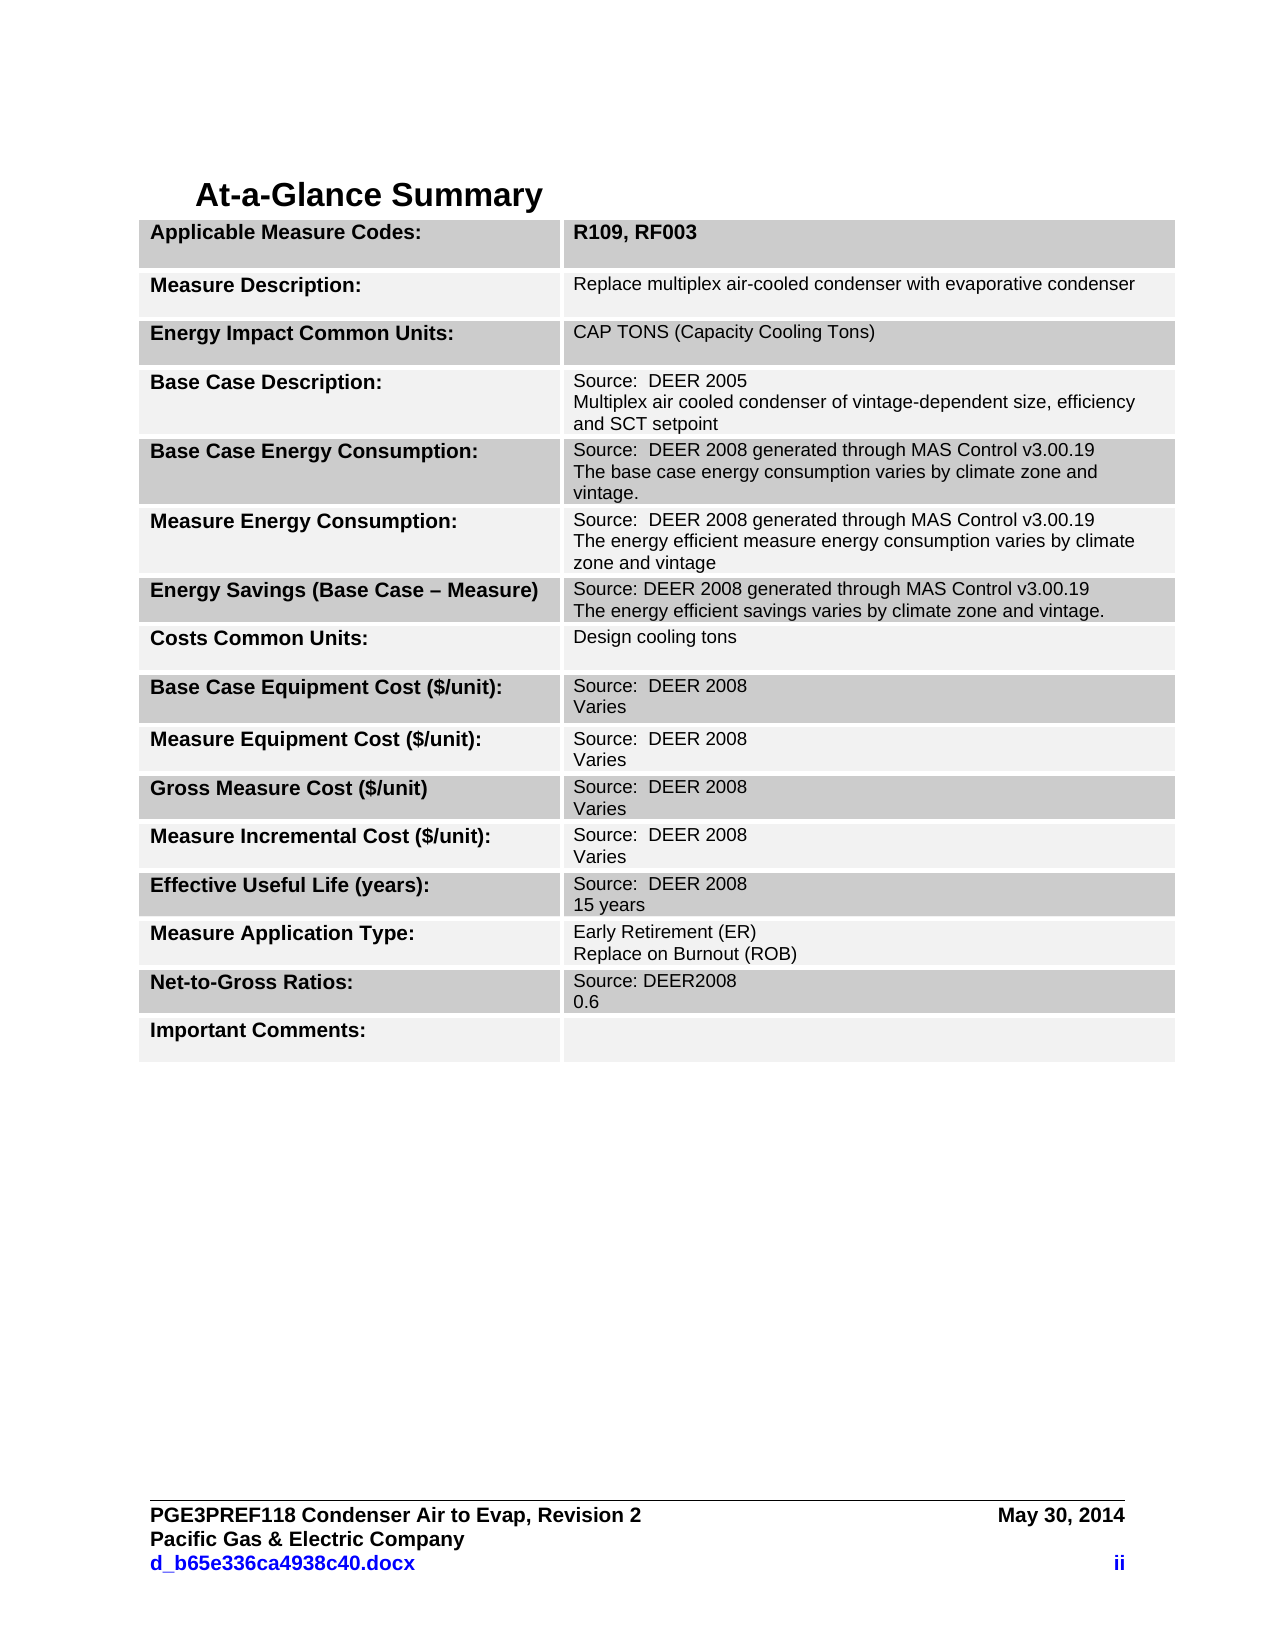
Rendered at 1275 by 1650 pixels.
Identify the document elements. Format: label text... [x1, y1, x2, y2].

table_cell Source: DEER 2008 generated through MAS Control v3.00.19 The energy efficient savings varies by climate zone and vintage. [564, 578, 1175, 622]
table_cell Gross Measure Cost ($/unit) [139, 776, 560, 819]
table_cell Measure Energy Consumption: [139, 508, 560, 573]
table_cell Early Retirement (ER) Replace on Burnout (ROB) [564, 921, 1175, 965]
table_cell Design cooling tons [564, 626, 1175, 670]
table_cell Important Comments: [139, 1018, 560, 1062]
table_header Applicable Measure Codes: [139, 220, 560, 268]
table_header R109, RF003 [564, 220, 1175, 268]
table_cell Source: DEER 2005 Multiplex air cooled condenser of vintage-dependent size, efficiency and SCT setpoint [564, 370, 1175, 434]
table_cell Source: DEER 2008 generated through MAS Control v3.00.19 The base case energy consumption varies by climate zone and vintage. [564, 439, 1175, 504]
table_cell CAP TONS (Capacity Cooling Tons) [564, 321, 1175, 365]
table_cell Source: DEER 2008 Varies [564, 824, 1175, 868]
table_cell Base Case Equipment Cost ($/unit): [139, 675, 560, 723]
table_cell Source: DEER2008 0.6 [564, 970, 1175, 1013]
table_cell Source: DEER 2008 generated through MAS Control v3.00.19 The energy efficient measure energy consumption varies by climate zone and vintage [564, 508, 1175, 573]
table_cell Source: DEER 2008 Varies [564, 727, 1175, 771]
table_cell Effective Useful Life (years): [139, 873, 560, 916]
table_cell Net-to-Gross Ratios: [139, 970, 560, 1013]
table_cell Base Case Description: [139, 370, 560, 434]
table_cell Energy Impact Common Units: [139, 321, 560, 365]
table_cell Energy Savings (Base Case – Measure) [139, 578, 560, 622]
table_cell Source: DEER 2008 Varies [564, 776, 1175, 819]
table_cell Replace multiplex air-cooled condenser with evaporative condenser [564, 273, 1175, 317]
subtitle At-a-Glance Summary [195, 175, 1125, 213]
table_cell Base Case Energy Consumption: [139, 439, 560, 504]
table_cell [564, 1018, 1175, 1062]
table_cell Source: DEER 2008 15 years [564, 873, 1175, 916]
table_cell Measure Equipment Cost ($/unit): [139, 727, 560, 771]
table_cell Measure Application Type: [139, 921, 560, 965]
table_cell Measure Description: [139, 273, 560, 317]
table_cell Source: DEER 2008 Varies [564, 675, 1175, 723]
table_cell Costs Common Units: [139, 626, 560, 670]
table_cell Measure Incremental Cost ($/unit): [139, 824, 560, 868]
